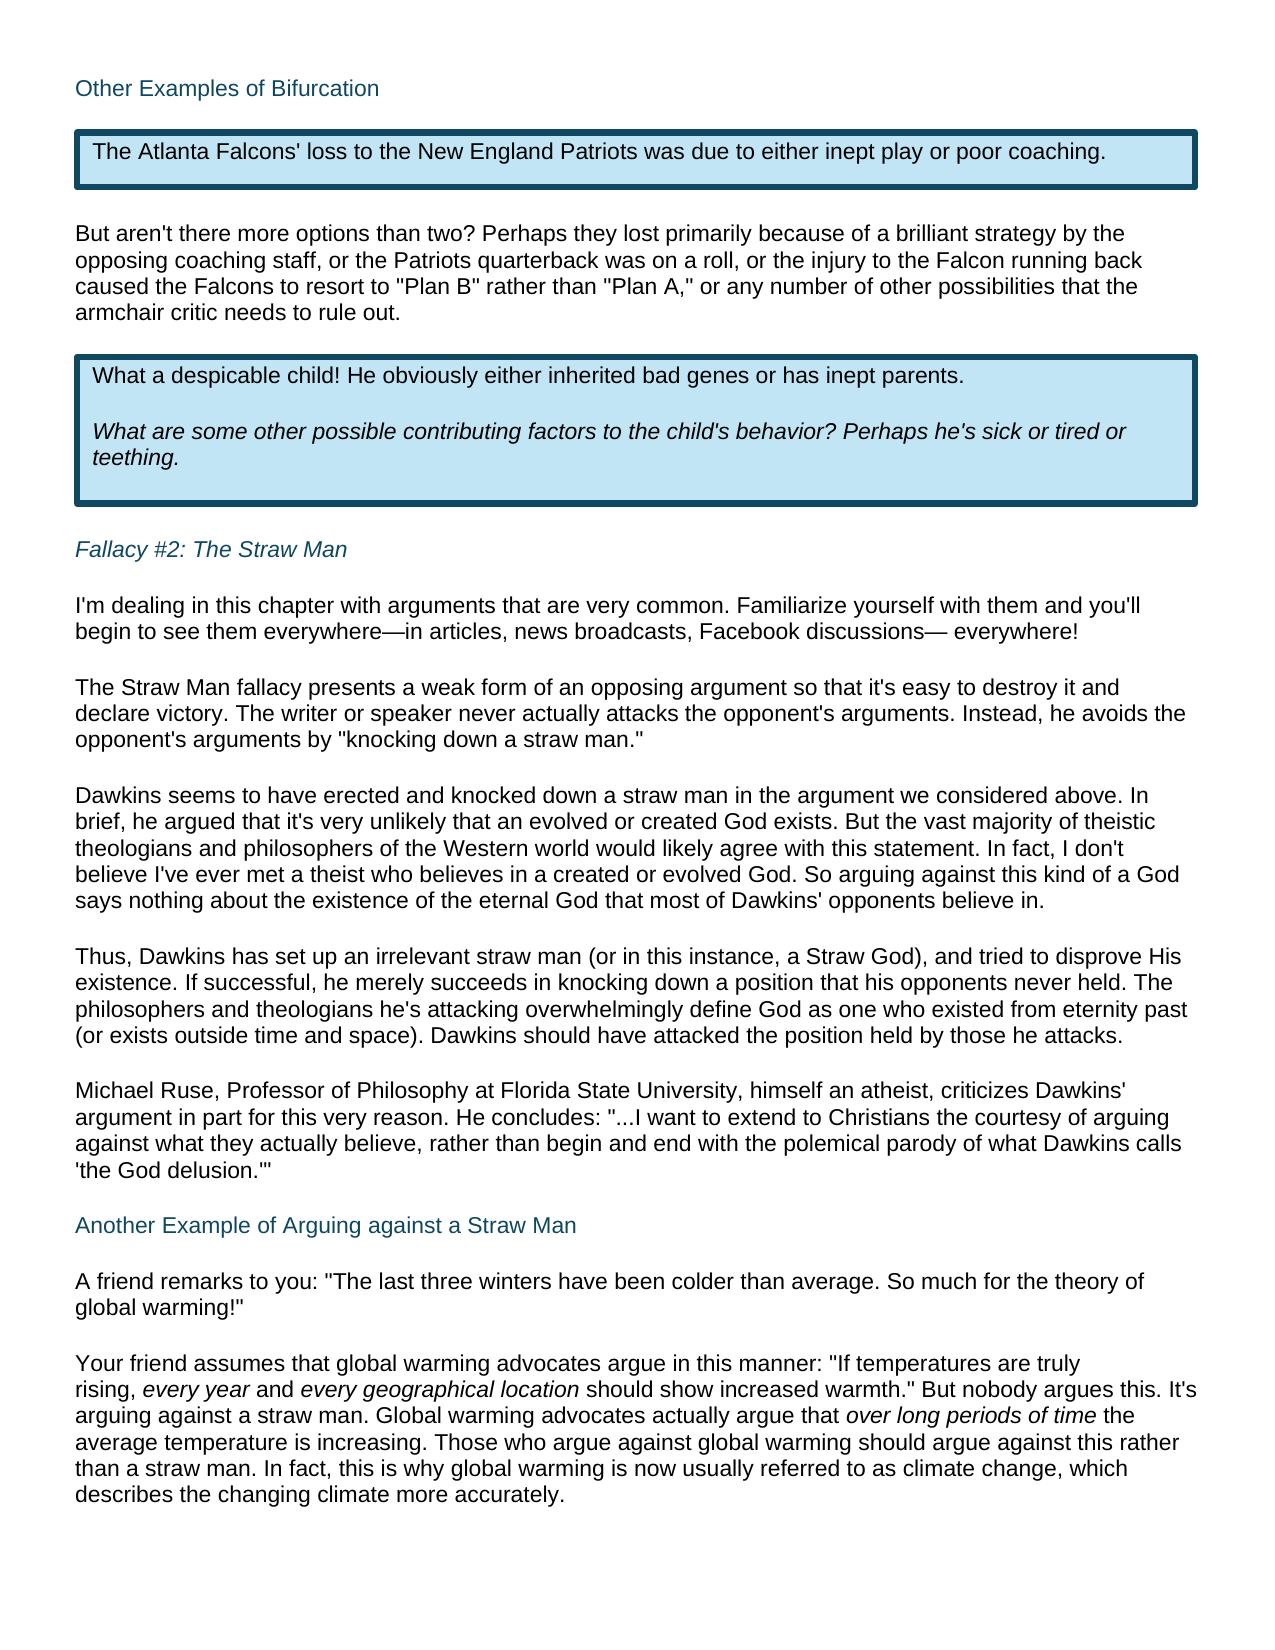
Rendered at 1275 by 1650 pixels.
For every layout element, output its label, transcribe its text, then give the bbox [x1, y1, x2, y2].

text Thus, Dawkins has set up an irrelevant straw man (or in this instance, a Straw God), and tried to disprove His existence. If successful, he merely succeeds in knocking down a position that his opponents never held. The philosophers and theologians he's attacking overwhelmingly define God as one who existed from eternity past (or exists outside time and space). Dawkins should have attacked the position held by those he attacks. [75, 943, 1200, 1048]
text Michael Ruse, Professor of Philosophy at Florida State University, himself an atheist, criticizes Dawkins' argument in part for this very reason. He concludes: "...I want to extend to Christians the courtesy of arguing against what they actually believe, rather than begin and end with the polemical parody of what Dawkins calls 'the God delusion.'" [75, 1077, 1200, 1183]
text Dawkins seems to have erected and knocked down a straw man in the argument we considered above. In brief, he argued that it's very unlikely that an evolved or created God exists. But the vast majority of theistic theologians and philosophers of the Western world would likely agree with this statement. In fact, I don't believe I've ever met a theist who believes in a created or evolved God. So arguing against this kind of a God says nothing about the existence of the eternal God that most of Dawkins' opponents believe in. [75, 782, 1200, 914]
text A friend remarks to you: "The last three winters have been colder than average. So much for the theory of global warming!" [75, 1268, 1200, 1320]
subtitle Fallacy #2: The Straw Man [75, 536, 1200, 563]
text But aren't there more options than two? Perhaps they lost primarily because of a brilliant strategy by the opposing coaching staff, or the Patriots quarterback was on a roll, or the injury to the Falcon running back caused the Falcons to resort to "Plan B" rather than "Plan A," or any number of other possibilities that the armchair critic needs to rule out. [75, 220, 1200, 326]
text Your friend assumes that global warming advocates argue in this manner: "If temperatures are truly rising, every year and every geographical location should show increased warmth." But nobody argues this. It's arguing against a straw man. Global warming advocates actually argue that over long periods of time the average temperature is increasing. Those who argue against global warming should argue against this rather than a straw man. In fact, this is why global warming is now usually referred to as climate change, which describes the changing climate more accurately. [75, 1349, 1200, 1508]
text I'm dealing in this chapter with arguments that are very common. Familiarize yourself with them and you'll begin to see them everywhere—in articles, news broadcasts, Facebook discussions— everywhere! [75, 592, 1200, 644]
subtitle Another Example of Arguing against a Straw Man [75, 1212, 1200, 1238]
text The Straw Man fallacy presents a weak form of an opposing argument so that it's easy to destroy it and declare victory. The writer or speaker never actually attacks the opponent's arguments. Instead, he avoids the opponent's arguments by "knocking down a straw man." [75, 674, 1200, 753]
subtitle Other Examples of Bifurcation [75, 75, 1200, 101]
